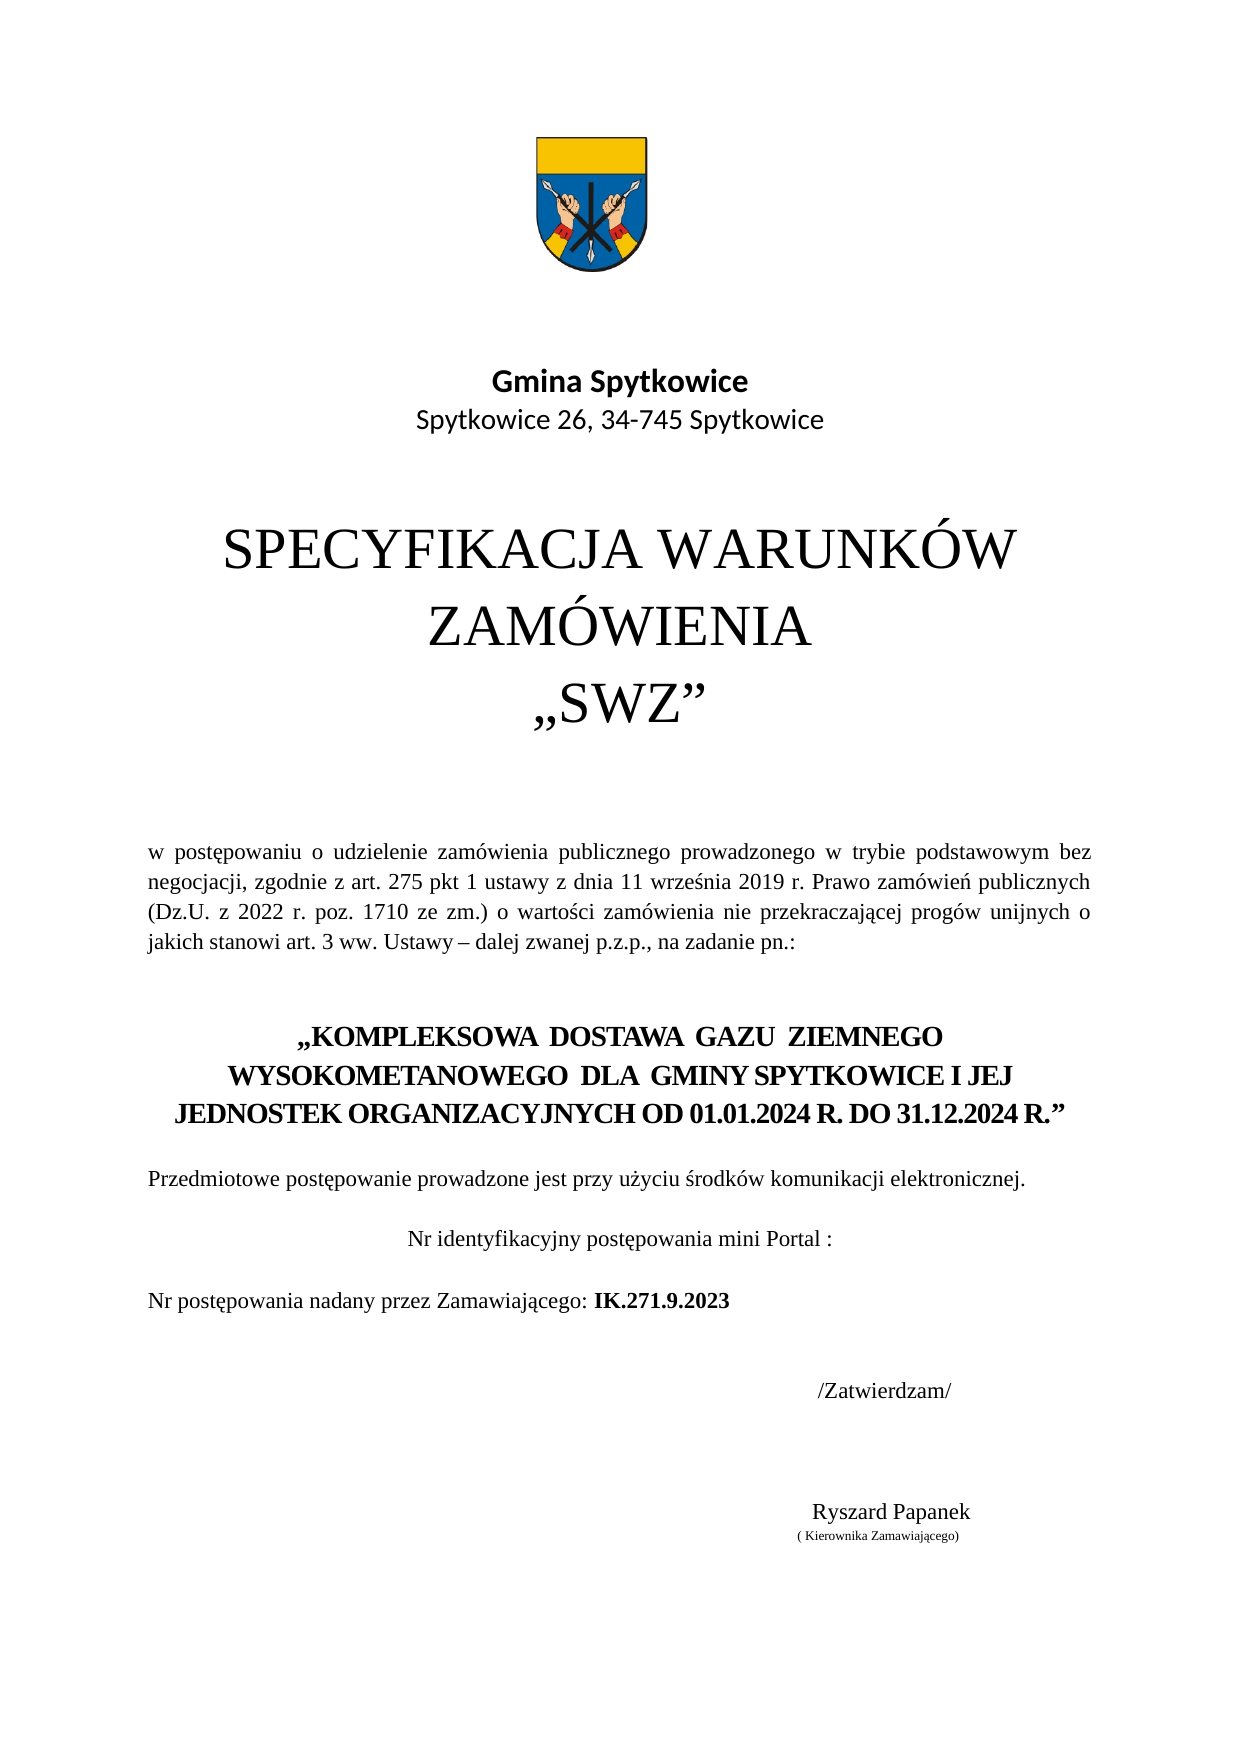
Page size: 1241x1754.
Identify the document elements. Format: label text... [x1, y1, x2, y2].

title „KompleksowA dostawA gazu ziemnego wysokometanowego dla GMINY SPYTKOWICE I JEJ JEDNOSTEK ORGANIZACYJNYCH od 01.01.2024 R. do 31.12.2024 R.” [148, 1019, 1092, 1130]
text Ryszard Papanek [738, 1498, 1092, 1524]
text Spytkowice 26, 34-745 Spytkowice [148, 401, 1092, 437]
text ( Kierownika Zamawiającego) [738, 1528, 1092, 1555]
text Przedmiotowe postępowanie prowadzone jest przy użyciu środków komunikacji elektronicznej. [148, 1165, 1092, 1191]
text Nr postępowania nadany przez Zamawiającego: IK.271.9.2023 [148, 1287, 1092, 1313]
text Nr identyfikacyjny postępowania mini Portal : [148, 1225, 1092, 1252]
text /Zatwierdzam/ [738, 1377, 1092, 1404]
text Gmina Spytkowice [148, 361, 1092, 401]
text SPECYFIKACJA WARUNKÓW ZAMÓWIENIA [148, 514, 1092, 658]
text w postępowaniu o udzielenie zamówienia publicznego prowadzonego w trybie podstawowym bez negocjacji, zgodnie z art. 275 pkt 1 ustawy z dnia 11 września 2019 r. Prawo zamówień publicznych (Dz.U. z 2022 r. poz. 1710 ze zm.) o wartości zamówienia nie przekraczającej progów unijnych o jakich stanowi art. 3 ww. Ustawy – dalej zwanej p.z.p., na zadanie pn.: [148, 838, 1092, 955]
text „SWZ” [148, 668, 1092, 735]
picture [536, 137, 648, 272]
